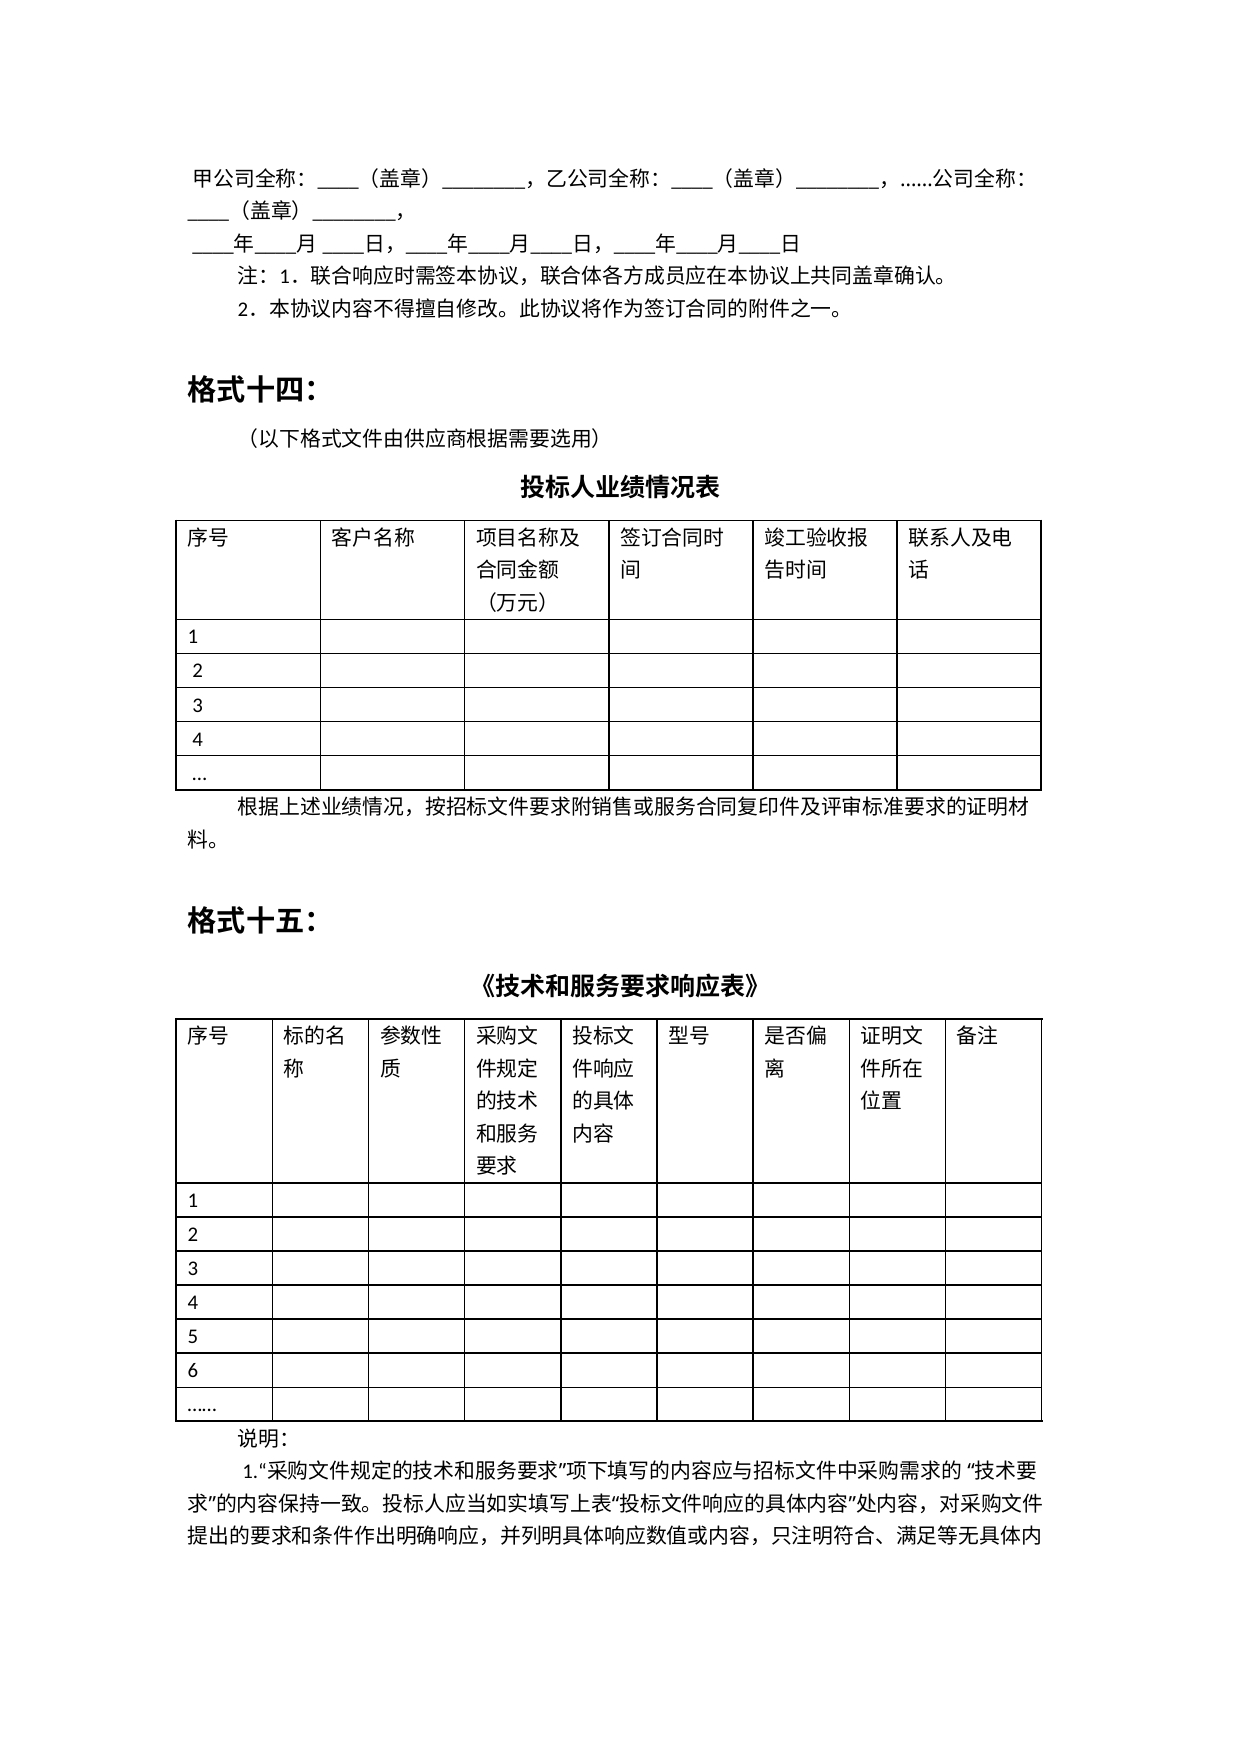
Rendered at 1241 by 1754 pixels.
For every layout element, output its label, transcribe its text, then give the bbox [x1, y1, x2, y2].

table_cell [465, 1218, 560, 1250]
table_cell [658, 1320, 752, 1352]
table_header 参数性质 [369, 1020, 464, 1182]
table_header 备注 [946, 1020, 1041, 1182]
table_cell …… [177, 1388, 272, 1420]
table_cell [946, 1252, 1041, 1284]
table_cell [754, 722, 896, 755]
table_cell [321, 756, 464, 789]
table_cell [610, 722, 752, 755]
table_header 签订合同时间 [610, 521, 752, 618]
table_header 投标文件响应的具体内容 [562, 1020, 656, 1182]
table_cell [610, 654, 752, 687]
table_cell [273, 1218, 368, 1250]
table_cell [465, 688, 608, 721]
table_cell [562, 1354, 656, 1386]
table_cell [754, 1252, 849, 1284]
table_cell [369, 1218, 464, 1250]
table_cell [562, 1286, 656, 1318]
table_cell [946, 1354, 1041, 1386]
table_header 是否偏离 [754, 1020, 849, 1182]
table_header 竣工验收报告时间 [754, 521, 896, 618]
table_cell … [177, 756, 320, 789]
table_cell [562, 1218, 656, 1250]
table_cell [754, 1184, 849, 1216]
table_cell [946, 1184, 1041, 1216]
table_cell [754, 688, 896, 721]
text 格式十五： [187, 888, 1053, 953]
table_cell [658, 1354, 752, 1386]
table_cell 1 [177, 1184, 272, 1216]
table_header 序号 [177, 521, 320, 618]
text 2．本协议内容不得擅自修改。此协议将作为签订合同的附件之一。 [187, 292, 1053, 324]
table_cell [465, 1354, 560, 1386]
table_cell [946, 1218, 1041, 1250]
table_cell [610, 688, 752, 721]
table_cell [369, 1184, 464, 1216]
text 投标人业绩情况表 [187, 454, 1053, 519]
table_cell 6 [177, 1354, 272, 1386]
table_cell [369, 1286, 464, 1318]
table_cell [850, 1252, 945, 1284]
table_cell [369, 1252, 464, 1284]
table_cell [658, 1388, 752, 1420]
table_cell [465, 1320, 560, 1352]
table_cell [754, 1218, 849, 1250]
table_cell 4 [177, 1286, 272, 1318]
table_cell [850, 1218, 945, 1250]
table_cell [850, 1354, 945, 1386]
table_cell 3 [177, 688, 320, 721]
table_cell [369, 1388, 464, 1420]
table_cell [321, 654, 464, 687]
text ____年____月 ____日，____年____月____日，____年____月____日 [187, 227, 1053, 259]
text 注：1．联合响应时需签本协议，联合体各方成员应在本协议上共同盖章确认。 [187, 259, 1053, 292]
table_cell [658, 1218, 752, 1250]
table_header 序号 [177, 1020, 272, 1182]
table_cell [754, 1388, 849, 1420]
table_header 联系人及电话 [898, 521, 1040, 618]
table_cell [273, 1320, 368, 1352]
table_cell [610, 756, 752, 789]
table_cell [273, 1286, 368, 1318]
table_cell [946, 1388, 1041, 1420]
table_cell 4 [177, 722, 320, 755]
table_cell [754, 1320, 849, 1352]
table_cell [465, 1388, 560, 1420]
table_cell [658, 1252, 752, 1284]
table_cell [898, 688, 1040, 721]
table_cell [273, 1388, 368, 1420]
table_header 证明文件所在位置 [850, 1020, 945, 1182]
table_cell [898, 620, 1040, 653]
table_cell [754, 1286, 849, 1318]
table_cell [898, 722, 1040, 755]
table_header 项目名称及合同金额（万元） [465, 521, 608, 618]
table_cell [465, 1252, 560, 1284]
table_header 标的名称 [273, 1020, 368, 1182]
table_cell [321, 688, 464, 721]
table_cell [465, 620, 608, 653]
table_cell [562, 1252, 656, 1284]
table_cell [850, 1184, 945, 1216]
table_cell 5 [177, 1320, 272, 1352]
table_cell [754, 1354, 849, 1386]
table_cell [850, 1286, 945, 1318]
table_cell [850, 1320, 945, 1352]
table_cell [562, 1388, 656, 1420]
table_cell [273, 1354, 368, 1386]
text 《技术和服务要求响应表》 [187, 953, 1053, 1018]
table_cell [465, 1286, 560, 1318]
table_header 型号 [658, 1020, 752, 1182]
table_cell [562, 1184, 656, 1216]
table_cell [610, 620, 752, 653]
table_cell [754, 620, 896, 653]
table_cell 3 [177, 1252, 272, 1284]
table_cell [273, 1252, 368, 1284]
table_cell [273, 1184, 368, 1216]
table_cell [658, 1286, 752, 1318]
table_header 客户名称 [321, 521, 464, 618]
table_cell [946, 1286, 1041, 1318]
table_cell [754, 654, 896, 687]
text 格式十四： [187, 357, 1053, 422]
table_cell [465, 654, 608, 687]
table_cell [898, 654, 1040, 687]
table_cell 1 [177, 620, 320, 653]
table_cell 2 [177, 654, 320, 687]
table_cell [321, 620, 464, 653]
text 根据上述业绩情况，按招标文件要求附销售或服务合同复印件及评审标准要求的证明材料。 [187, 790, 1053, 855]
table_cell [465, 722, 608, 755]
table_cell [369, 1320, 464, 1352]
table_cell [321, 722, 464, 755]
table_header 采购文件规定的技术和服务要求 [465, 1020, 560, 1182]
table_cell [465, 1184, 560, 1216]
text 甲公司全称：____（盖章）________，乙公司全称：____（盖章）________，……公司全称：____（盖章）________， [187, 162, 1053, 227]
table_cell [562, 1320, 656, 1352]
table_cell [898, 756, 1040, 789]
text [187, 1454, 1053, 1552]
table_cell 2 [177, 1218, 272, 1250]
table_cell [946, 1320, 1041, 1352]
text 说明： [187, 1422, 1053, 1454]
table_cell [850, 1388, 945, 1420]
table_cell [658, 1184, 752, 1216]
table_cell [754, 756, 896, 789]
table_cell [465, 756, 608, 789]
table_cell [369, 1354, 464, 1386]
text （以下格式文件由供应商根据需要选用） [187, 422, 1053, 454]
